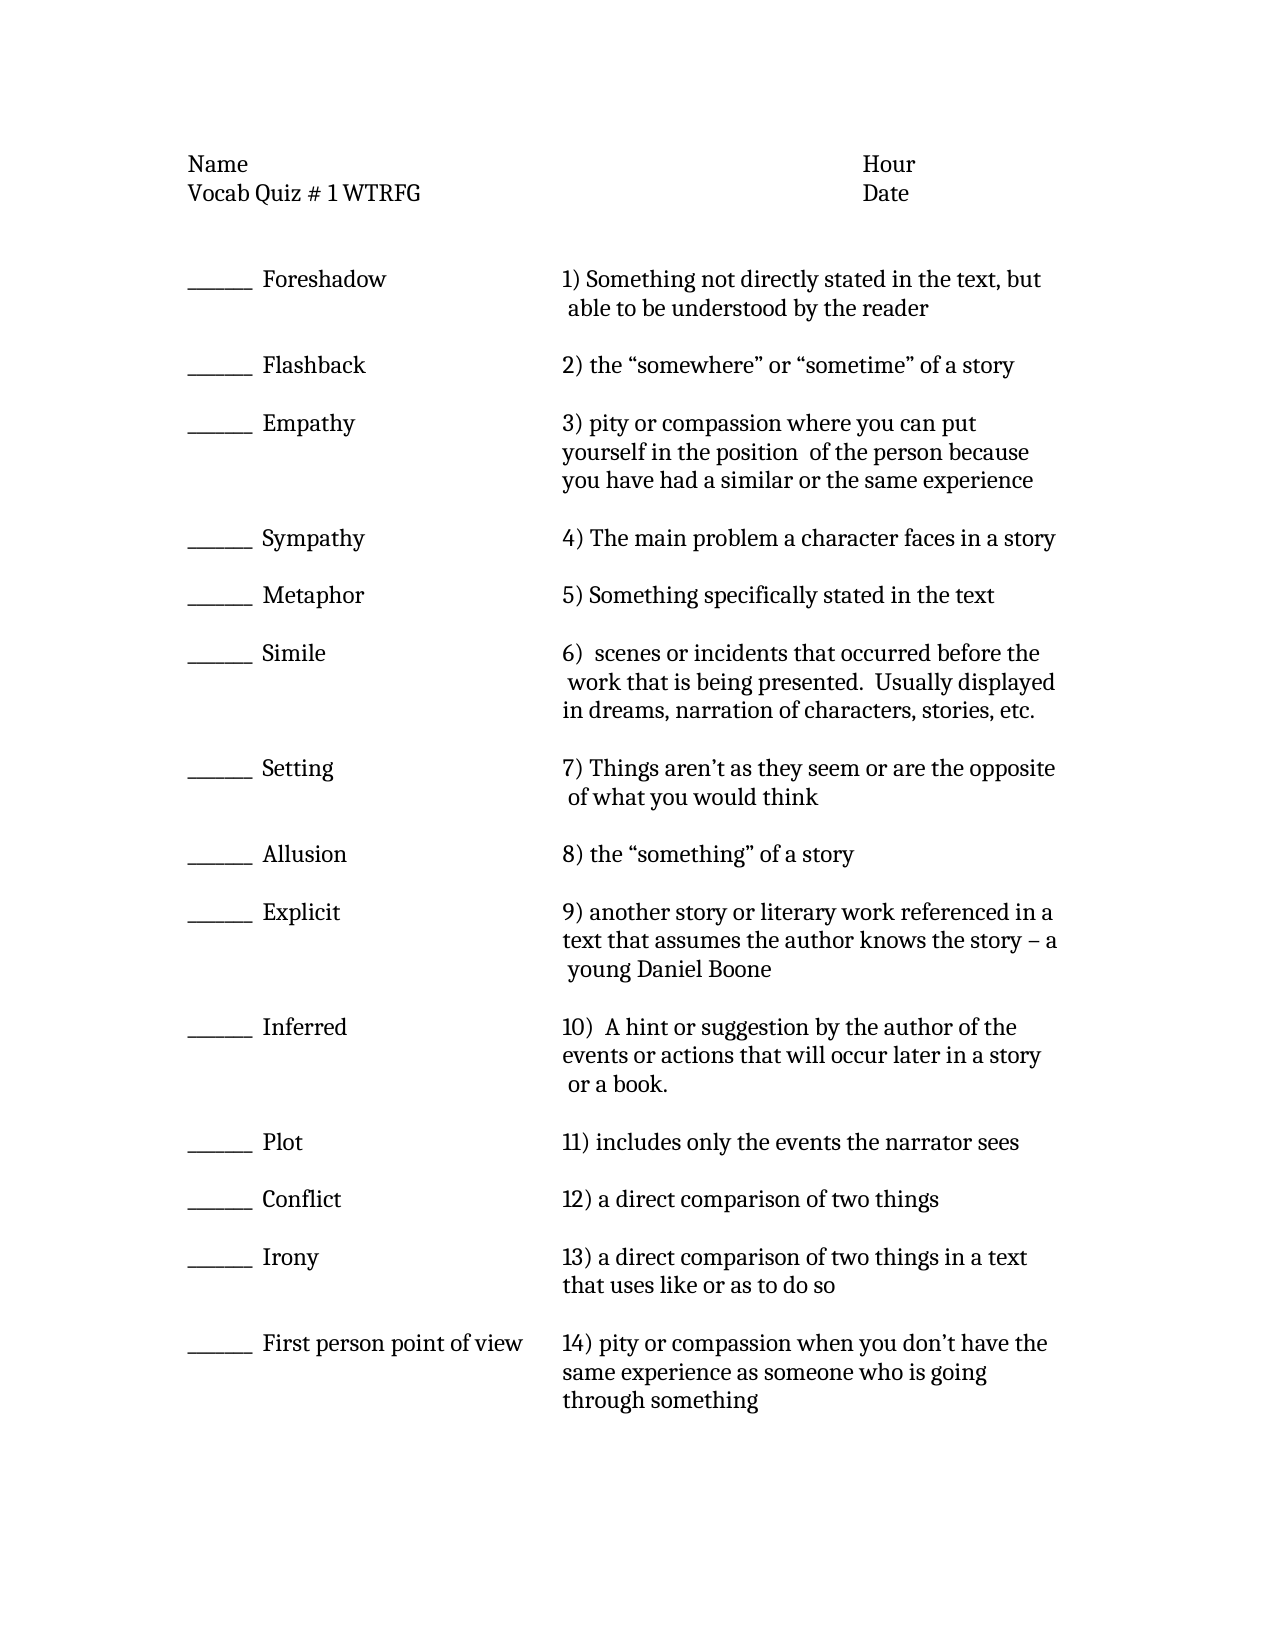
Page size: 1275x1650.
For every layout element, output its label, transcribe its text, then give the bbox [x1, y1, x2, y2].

text work that is being presented. Usually displayed [562, 667, 1087, 696]
text Vocab Quiz # 1 WTRFG Date [187, 179, 1087, 207]
text text that assumes the author knows the story – a [187, 926, 1087, 955]
text _______ Flashback 2) the “somewhere” or “sometime” of a story [187, 351, 1087, 380]
text _______ Irony 13) a direct comparison of two things in a text [187, 1242, 1087, 1271]
text _______ Conflict 12) a direct comparison of two things [187, 1185, 1087, 1214]
text you have had a similar or the same experience [187, 466, 1087, 495]
text through something [187, 1386, 1087, 1415]
text in dreams, narration of characters, stories, etc. [562, 696, 1087, 725]
text _______ Inferred 10) A hint or suggestion by the author of the [187, 1012, 1087, 1041]
text _______ Setting 7) Things aren’t as they seem or are the opposite [187, 754, 1087, 782]
text _______ Metaphor 5) Something specifically stated in the text [187, 581, 1087, 610]
text or a book. [487, 1070, 1087, 1099]
text _______ First person point of view 14) pity or compassion when you don’t have the [187, 1329, 1087, 1357]
text of what you would think [487, 782, 1087, 811]
text yourself in the position of the person because [187, 437, 1087, 466]
text _______ Sympathy 4) The main problem a character faces in a story [187, 524, 1087, 552]
text same experience as someone who is going [187, 1357, 1087, 1386]
text events or actions that will occur later in a story [187, 1041, 1087, 1070]
text _______ Explicit 9) another story or literary work referenced in a [187, 897, 1087, 926]
text young Daniel Boone [487, 955, 1087, 984]
text _______ Empathy 3) pity or compassion where you can put [187, 409, 1087, 437]
text able to be understood by the reader [487, 294, 1087, 322]
text _______ Plot 11) includes only the events the narrator sees [187, 1127, 1087, 1156]
text Name Hour [187, 150, 1087, 179]
text _______ Simile 6) scenes or incidents that occurred before the [187, 639, 1087, 667]
text that uses like or as to do so [187, 1271, 1087, 1300]
text _______ Allusion 8) the “something” of a story [187, 840, 1087, 869]
text _______ Foreshadow 1) Something not directly stated in the text, but [187, 265, 1087, 294]
